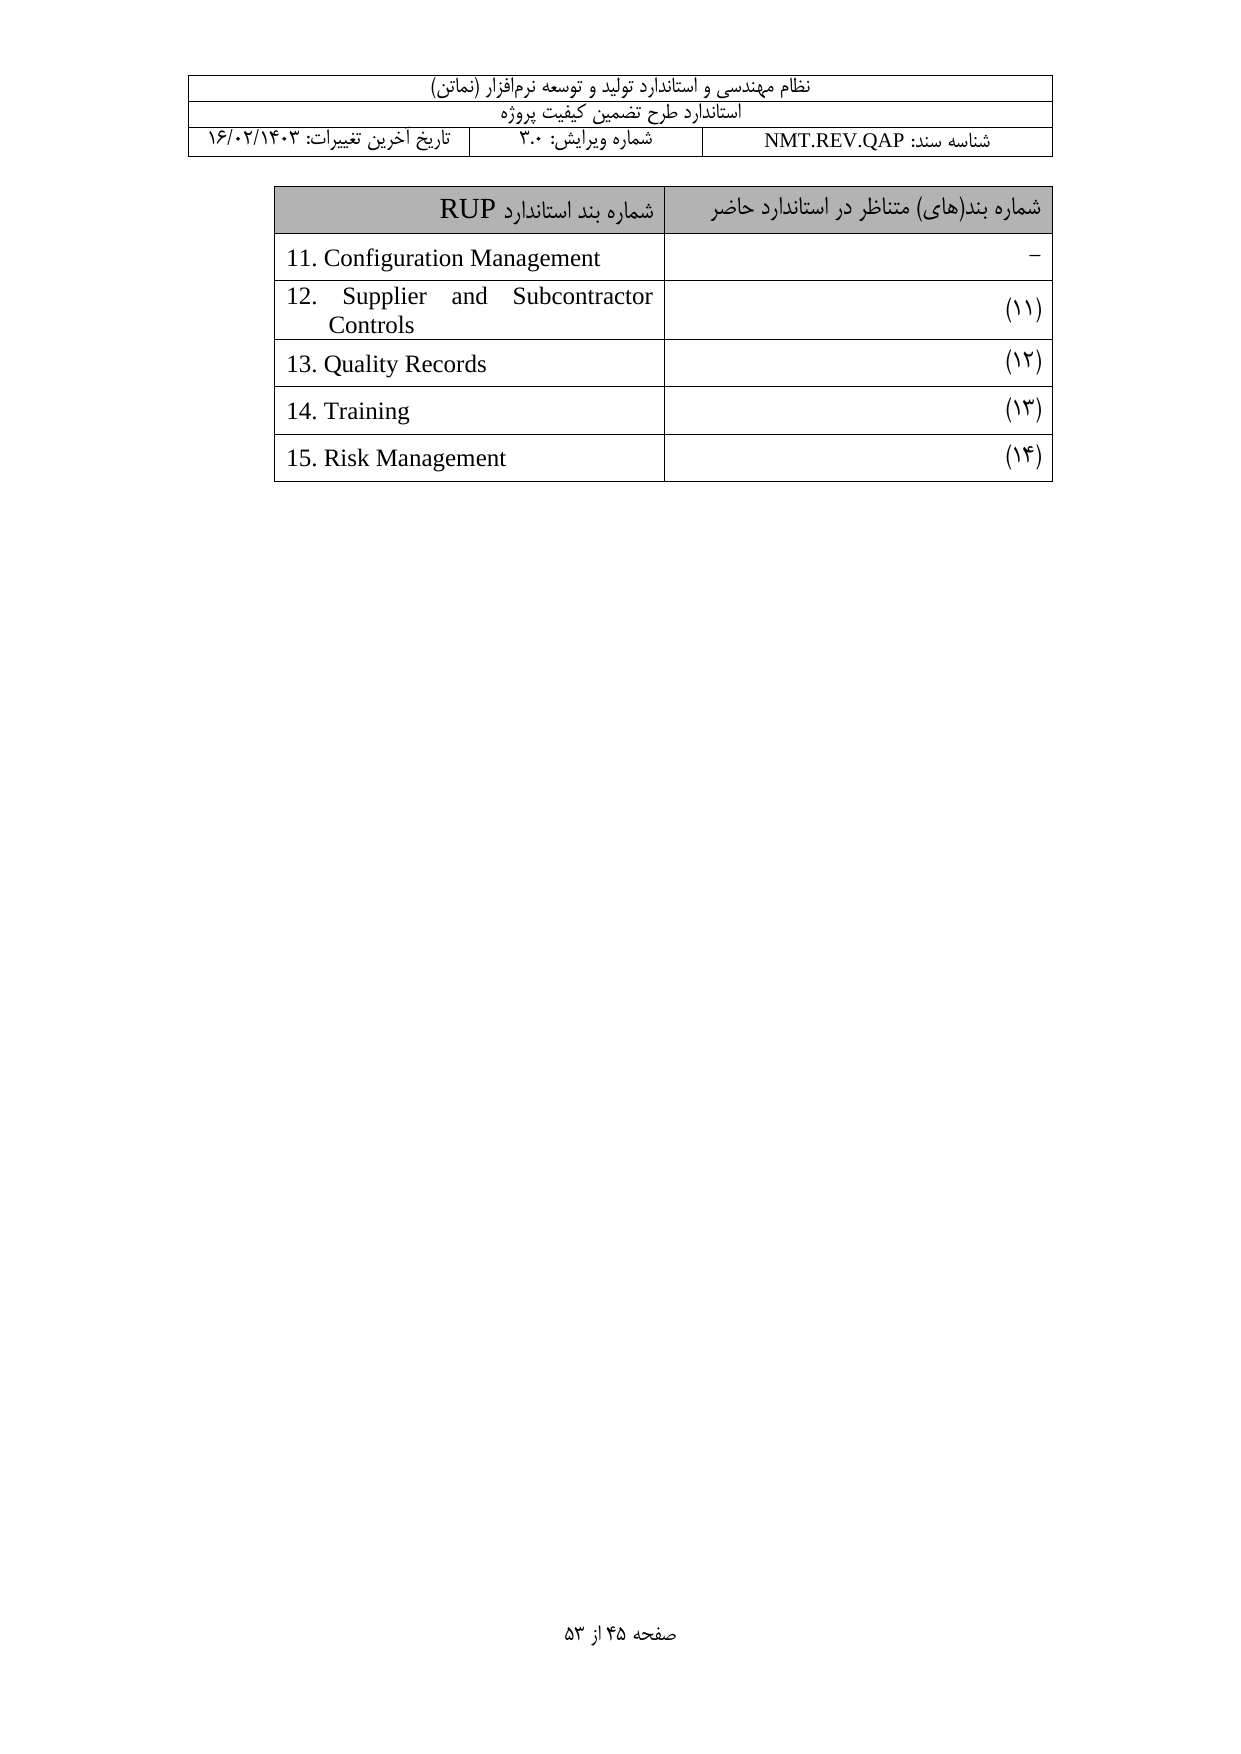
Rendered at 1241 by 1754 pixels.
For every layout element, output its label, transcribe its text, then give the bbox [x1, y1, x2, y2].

table_cell 12. Supplier and Subcontractor Controls [275, 281, 664, 339]
table_header شماره بند(هاي) متناظر در استاندارد حاضر [665, 187, 1052, 233]
table_header شماره بند استاندارد RUP [275, 187, 664, 233]
table_cell (12) [665, 340, 1052, 386]
table_cell - [665, 234, 1052, 280]
table_cell 15. Risk Management [275, 435, 664, 481]
table_cell 13. Quality Records [275, 340, 664, 386]
table_cell 11. Configuration Management [275, 234, 664, 280]
table_cell (11) [665, 281, 1052, 339]
table_cell (14) [665, 435, 1052, 481]
table_cell (13) [665, 387, 1052, 433]
table_cell 14. Training [275, 387, 664, 433]
